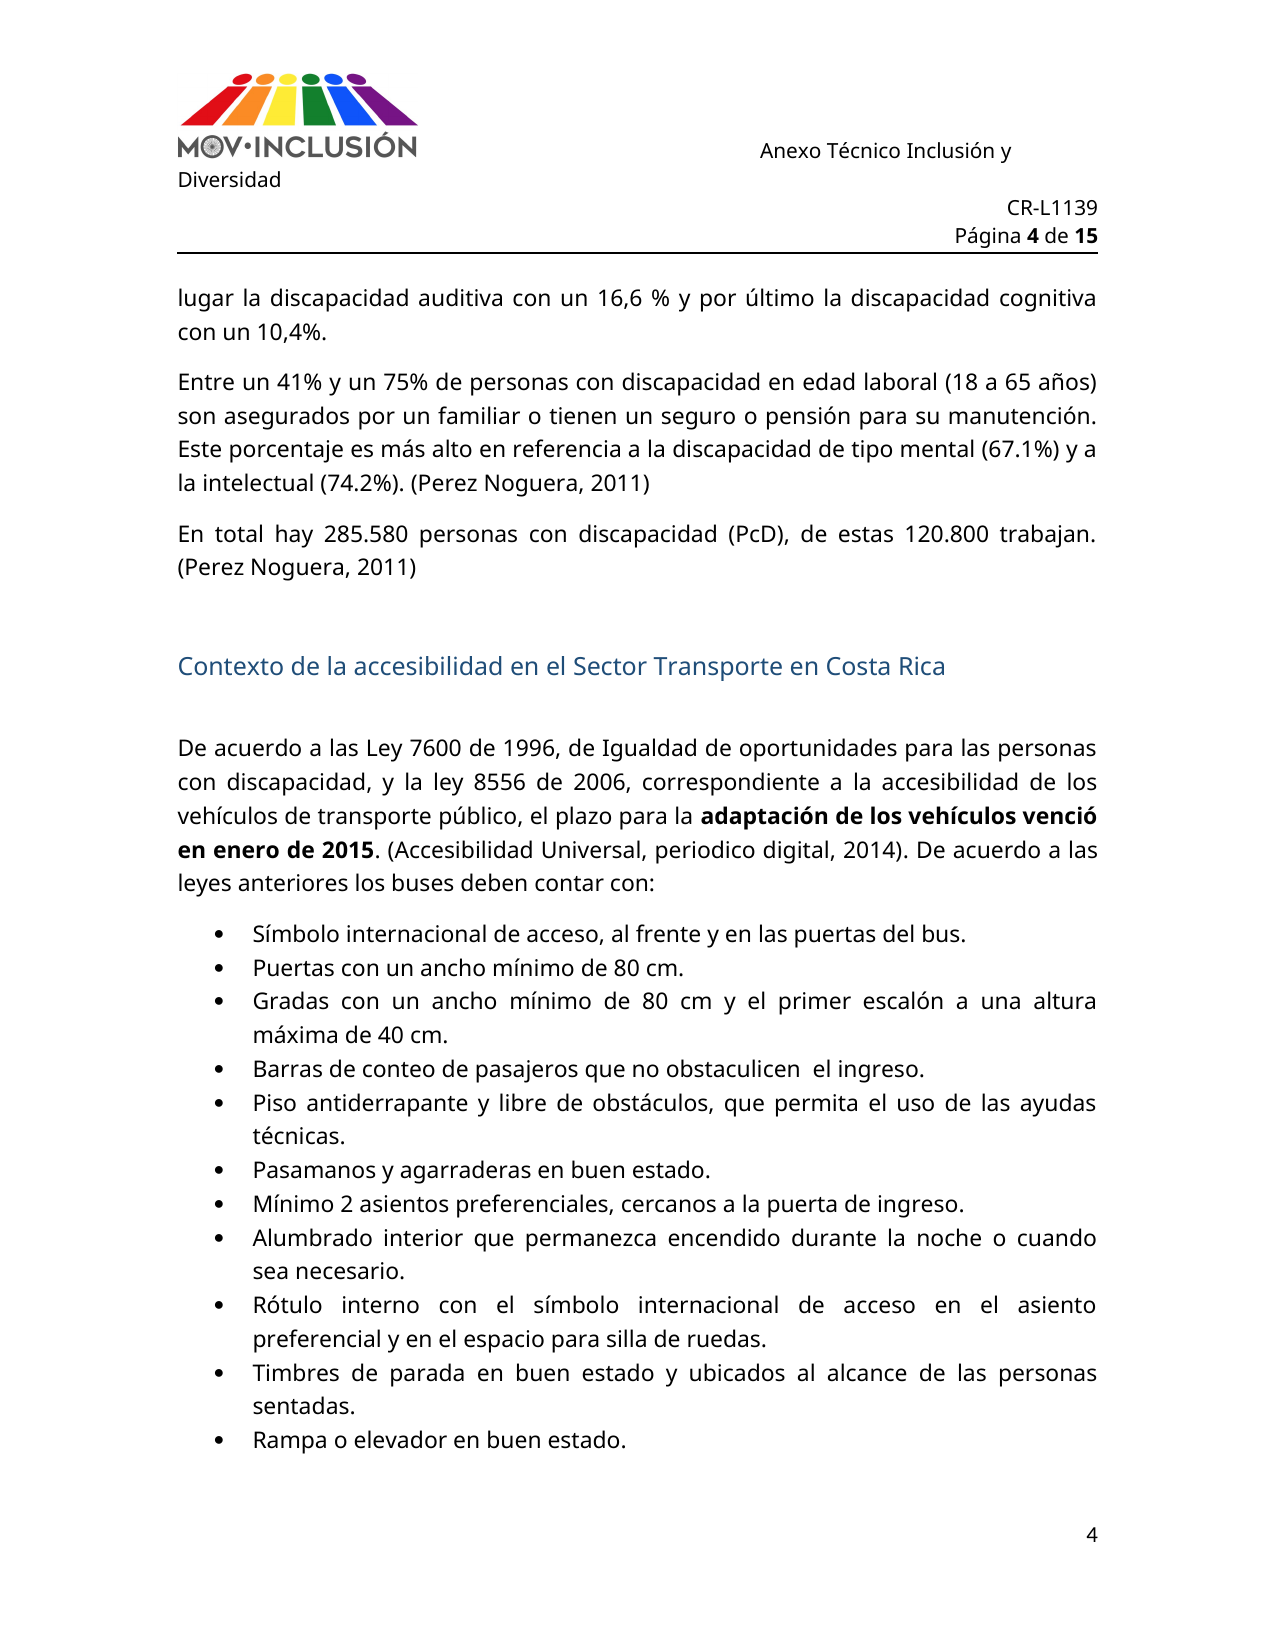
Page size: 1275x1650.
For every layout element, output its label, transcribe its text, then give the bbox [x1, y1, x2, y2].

list Piso antiderrapante y libre de obstáculos, que permita el uso de las ayudas técnicas. [215, 1086, 1098, 1151]
list Mínimo 2 asientos preferenciales, cercanos a la puerta de ingreso. [215, 1188, 1098, 1219]
subtitle Contexto de la accesibilidad en el Sector Transporte en Costa Rica [177, 649, 1098, 683]
text Entre un 41% y un 75% de personas con discapacidad en edad laboral (18 a 65 años) son asegurados por un familiar o tienen un seguro o pensión para su manutención. Este porcentaje es más alto en referencia a la discapacidad de tipo mental (67.1%) y a la intelectual (74.2%). [177, 366, 1098, 498]
list Rampa o elevador en buen estado. [215, 1424, 1098, 1455]
list Gradas con un ancho mínimo de 80 cm y el primer escalón a una altura máxima de 40 cm. [215, 985, 1098, 1050]
picture [177, 73, 419, 159]
text De acuerdo a las Ley 7600 de 1996, de Igualdad de oportunidades para las personas con discapacidad, y la ley 8556 de 2006, correspondiente a la accesibilidad de los vehículos de transporte público, el plazo para la adaptación de los vehículos venció en enero de 2015.. De acuerdo a las leyes anteriores los buses deben contar con: [177, 732, 1098, 898]
text En total hay 285.580 personas con discapacidad (PcD), de estas 120.800 trabajan. [177, 518, 1098, 583]
list Timbres de parada en buen estado y ubicados al alcance de las personas sentadas. [215, 1356, 1098, 1421]
list Barras de conteo de pasajeros que no obstaculicen el ingreso. [215, 1053, 1098, 1084]
list Símbolo internacional de acceso, al frente y en las puertas del bus. [215, 918, 1098, 949]
list Rótulo interno con el símbolo internacional de acceso en el asiento preferencial y en el espacio para silla de ruedas. [215, 1289, 1098, 1354]
list Pasamanos y agarraderas en buen estado. [215, 1154, 1098, 1185]
list Alumbrado interior que permanezca encendido durante la noche o cuando sea necesario. [215, 1221, 1098, 1286]
list Puertas con un ancho mínimo de 80 cm. [215, 951, 1098, 983]
